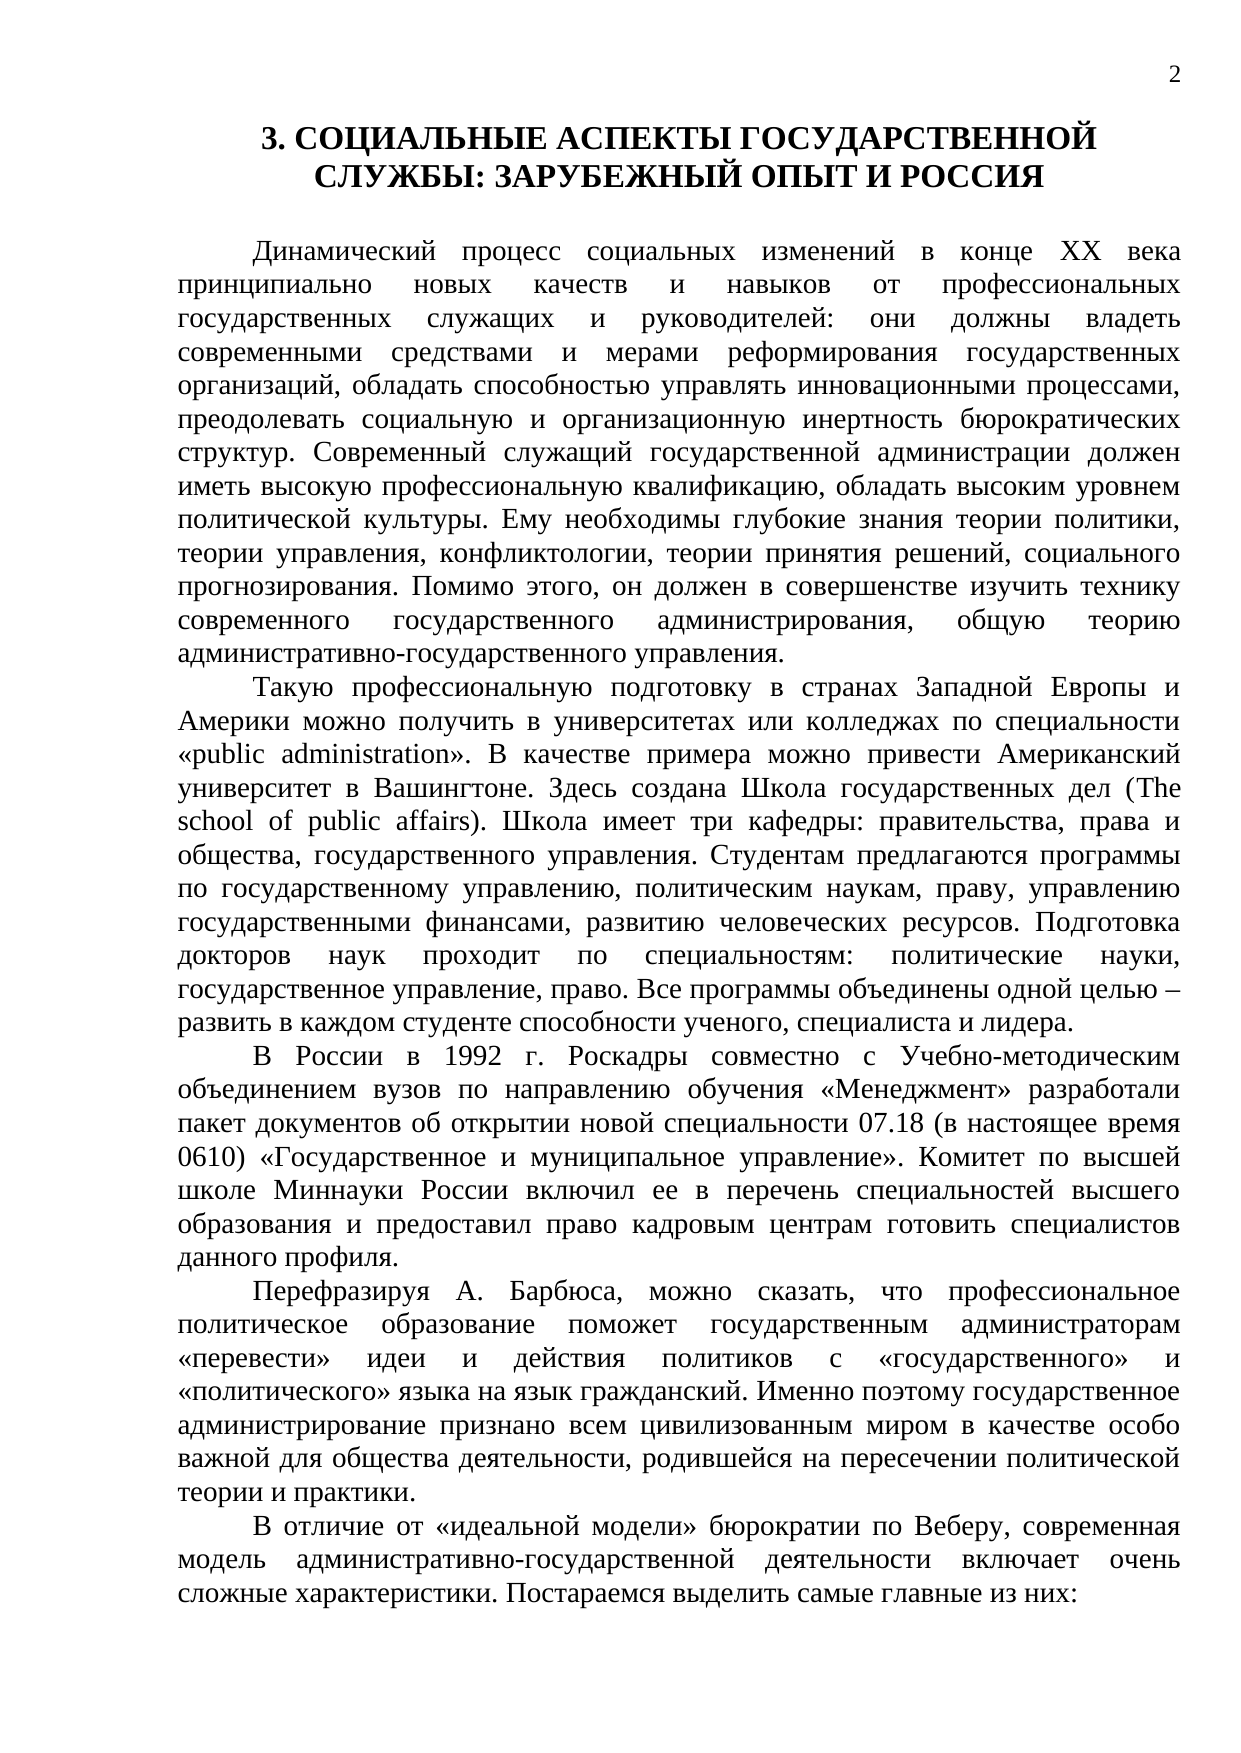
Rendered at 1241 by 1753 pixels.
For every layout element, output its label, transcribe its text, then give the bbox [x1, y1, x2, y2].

text Динамический процесс социальных изменений в конце XX века принципиально новых качеств и навыков от профессиональных государственных служащих и руководителей: они должны владеть современными средствами и мерами реформирования государственных организаций, обладать способностью управлять инновационными процессами, преодолевать социальную и организационную инертность бюрократических структур. Современный служащий государственной администрации должен иметь высокую профессиональную квалификацию, обладать высоким уровнем политической культуры. Ему необходимы глубокие знания теории политики, теории управления, конфликтологии, теории принятия решений, социального прогнозирования. Помимо этого, он должен в совершенстве изучить технику современного государственного администрирования, общую теорию административно-государственного управления. [177, 233, 1181, 669]
text Перефразируя А. Барбюса, можно сказать, что профессиональное политическое образование поможет государственным администраторам «перевести» идеи и действия политиков с «государственного» и «политического» языка на язык гражданский. Именно поэтому государственное администрирование признано всем цивилизованным миром в качестве особо важной для общества деятельности, родившейся на пересечении политической теории и практики. [177, 1273, 1181, 1508]
text В отличие от «идеальной модели» бюрократии по Веберу, современная модель административно-государственной деятельности включает очень сложные характеристики. Постараемся выделить самые главные из них: [177, 1508, 1181, 1608]
text В России в 1992 г. Роскадры совместно с Учебно-методическим объединением вузов по направлению обучения «Менеджмент» разработали пакет документов об открытии новой специальности 07.18 (в настоящее время 0610) «Государственное и муниципальное управление». Комитет по высшей школе Миннауки России включил ее в перечень специальностей высшего образования и предоставил право кадровым центрам готовить специалистов данного профиля. [177, 1038, 1181, 1273]
text Такую профессиональную подготовку в странах Западной Европы и Америки можно получить в университетах или колледжах по специальности «public administration». В качестве примера можно привести Американский университет в Вашингтоне. Здесь создана Школа государственных дел (The school of public affairs). Школа имеет три кафедры: правительства, права и общества, государственного управления. Студентам предлагаются программы по государственному управлению, политическим наукам, праву, управлению государственными финансами, развитию человеческих ресурсов. Подготовка докторов наук проходит по специальностям: политические науки, государственное управление, право. Все программы объединены одной целью – развить в каждом студенте способности ученого, специалиста и лидера. [177, 669, 1181, 1038]
text 3. Социальные аспекты государственной службы: зарубежный опыт и Россия [177, 118, 1181, 195]
